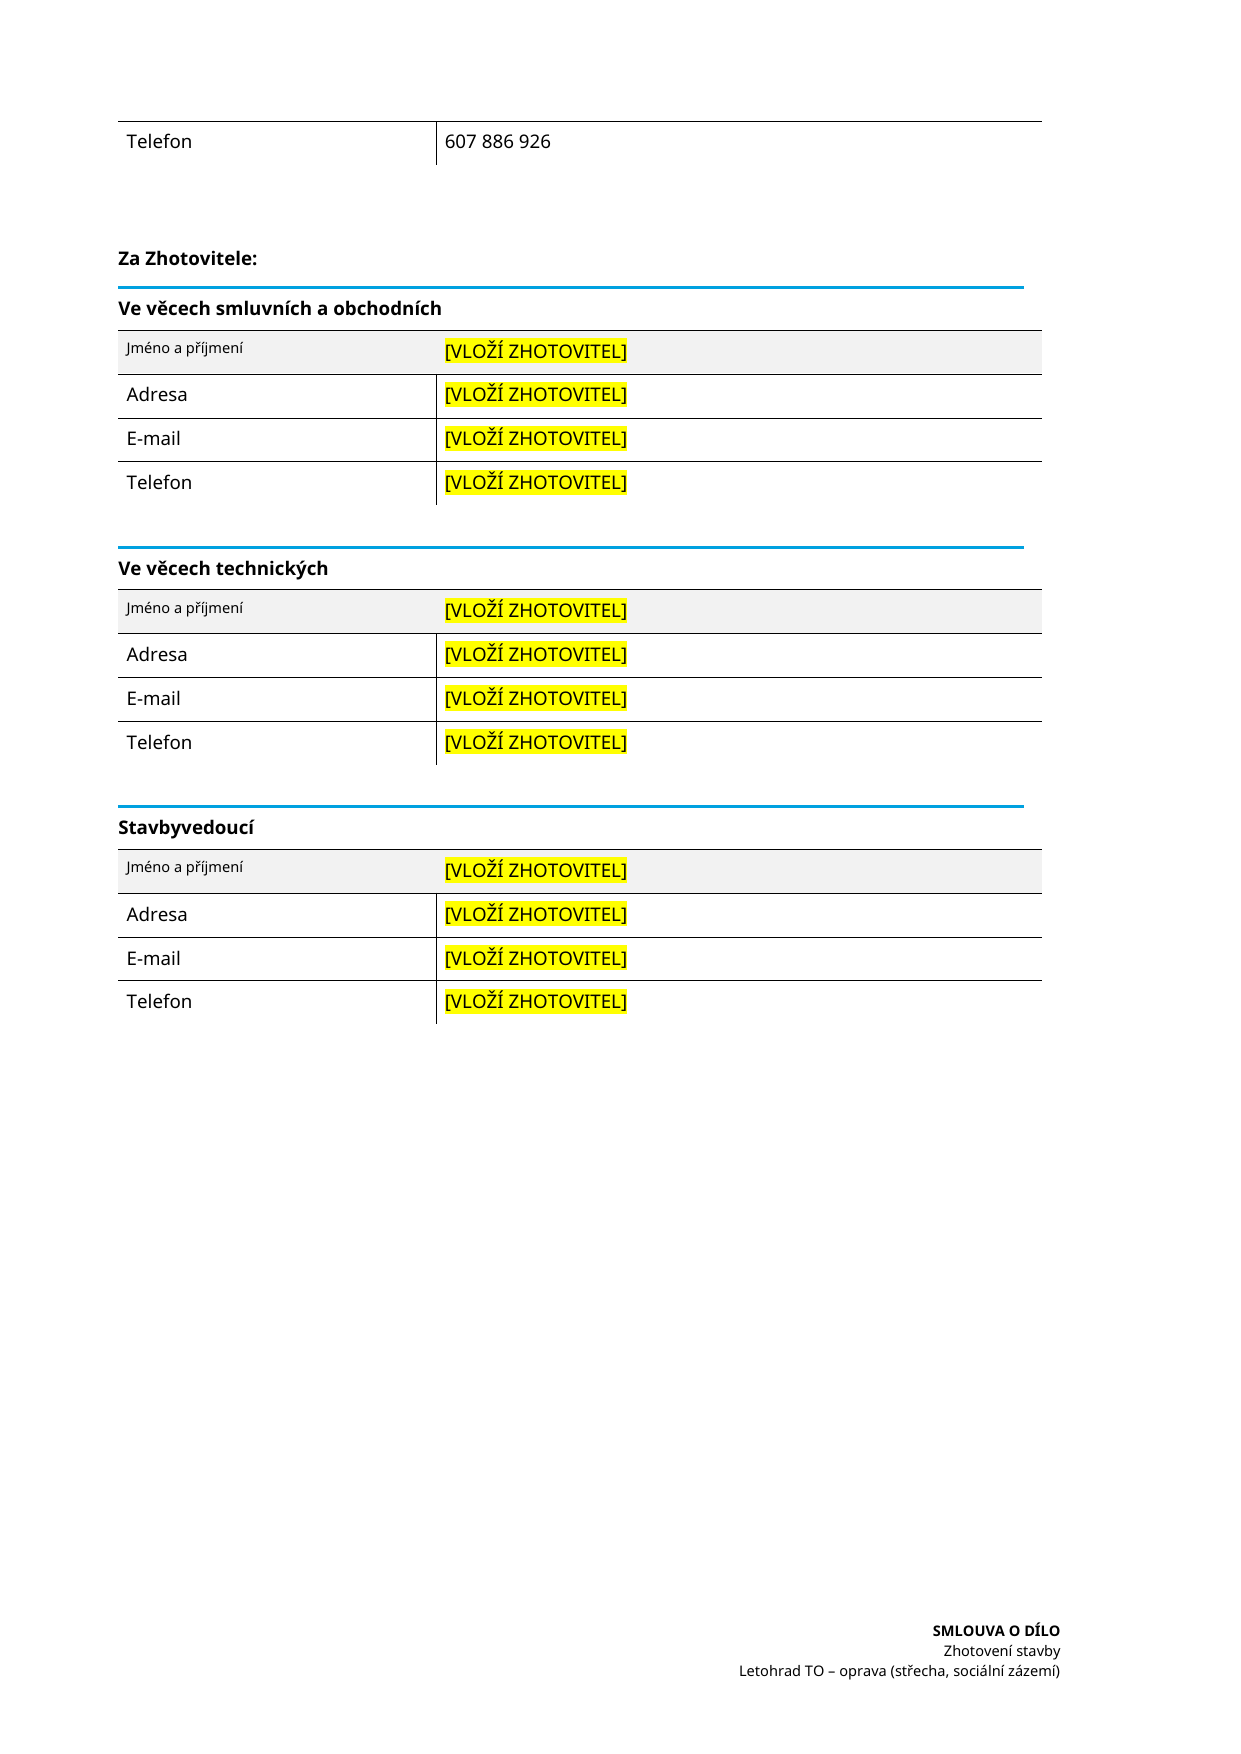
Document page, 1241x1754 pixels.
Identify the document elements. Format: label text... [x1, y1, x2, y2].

table_cell [VLOŽÍ ZHOTOVITEL] [437, 981, 1042, 1024]
table_header [VLOŽÍ ZHOTOVITEL] [436, 850, 1042, 893]
table_cell [VLOŽÍ ZHOTOVITEL] [437, 375, 1042, 417]
table_cell E-mail [118, 678, 436, 721]
text Stavbyvedoucí [118, 808, 1024, 840]
table_cell [VLOŽÍ ZHOTOVITEL] [437, 678, 1042, 721]
table_header Jméno a příjmení [118, 331, 436, 373]
table_cell Telefon [118, 122, 436, 164]
table_cell Adresa [118, 634, 436, 677]
text Ve věcech smluvních a obchodních [118, 289, 1024, 321]
table_cell E-mail [118, 419, 436, 461]
table_cell E-mail [118, 938, 436, 980]
table_cell Telefon [118, 722, 436, 765]
table_header Jméno a příjmení [118, 850, 436, 893]
text Ve věcech technických [118, 549, 1024, 581]
table_cell [VLOŽÍ ZHOTOVITEL] [437, 462, 1042, 505]
table_header [VLOŽÍ ZHOTOVITEL] [436, 590, 1042, 633]
table_cell Telefon [118, 462, 436, 505]
table_cell [VLOŽÍ ZHOTOVITEL] [437, 938, 1042, 980]
table_cell [VLOŽÍ ZHOTOVITEL] [437, 894, 1042, 937]
table_cell 607 886 926 [437, 122, 1042, 164]
table_cell [VLOŽÍ ZHOTOVITEL] [437, 722, 1042, 765]
table_cell [VLOŽÍ ZHOTOVITEL] [437, 634, 1042, 677]
table_cell [VLOŽÍ ZHOTOVITEL] [437, 419, 1042, 461]
table_cell Adresa [118, 375, 436, 417]
table_cell Telefon [118, 981, 436, 1024]
table_cell Adresa [118, 894, 436, 937]
text Za Zhotovitele: [118, 246, 1024, 271]
table_header Jméno a příjmení [118, 590, 436, 633]
table_header [VLOŽÍ ZHOTOVITEL] [436, 331, 1042, 373]
